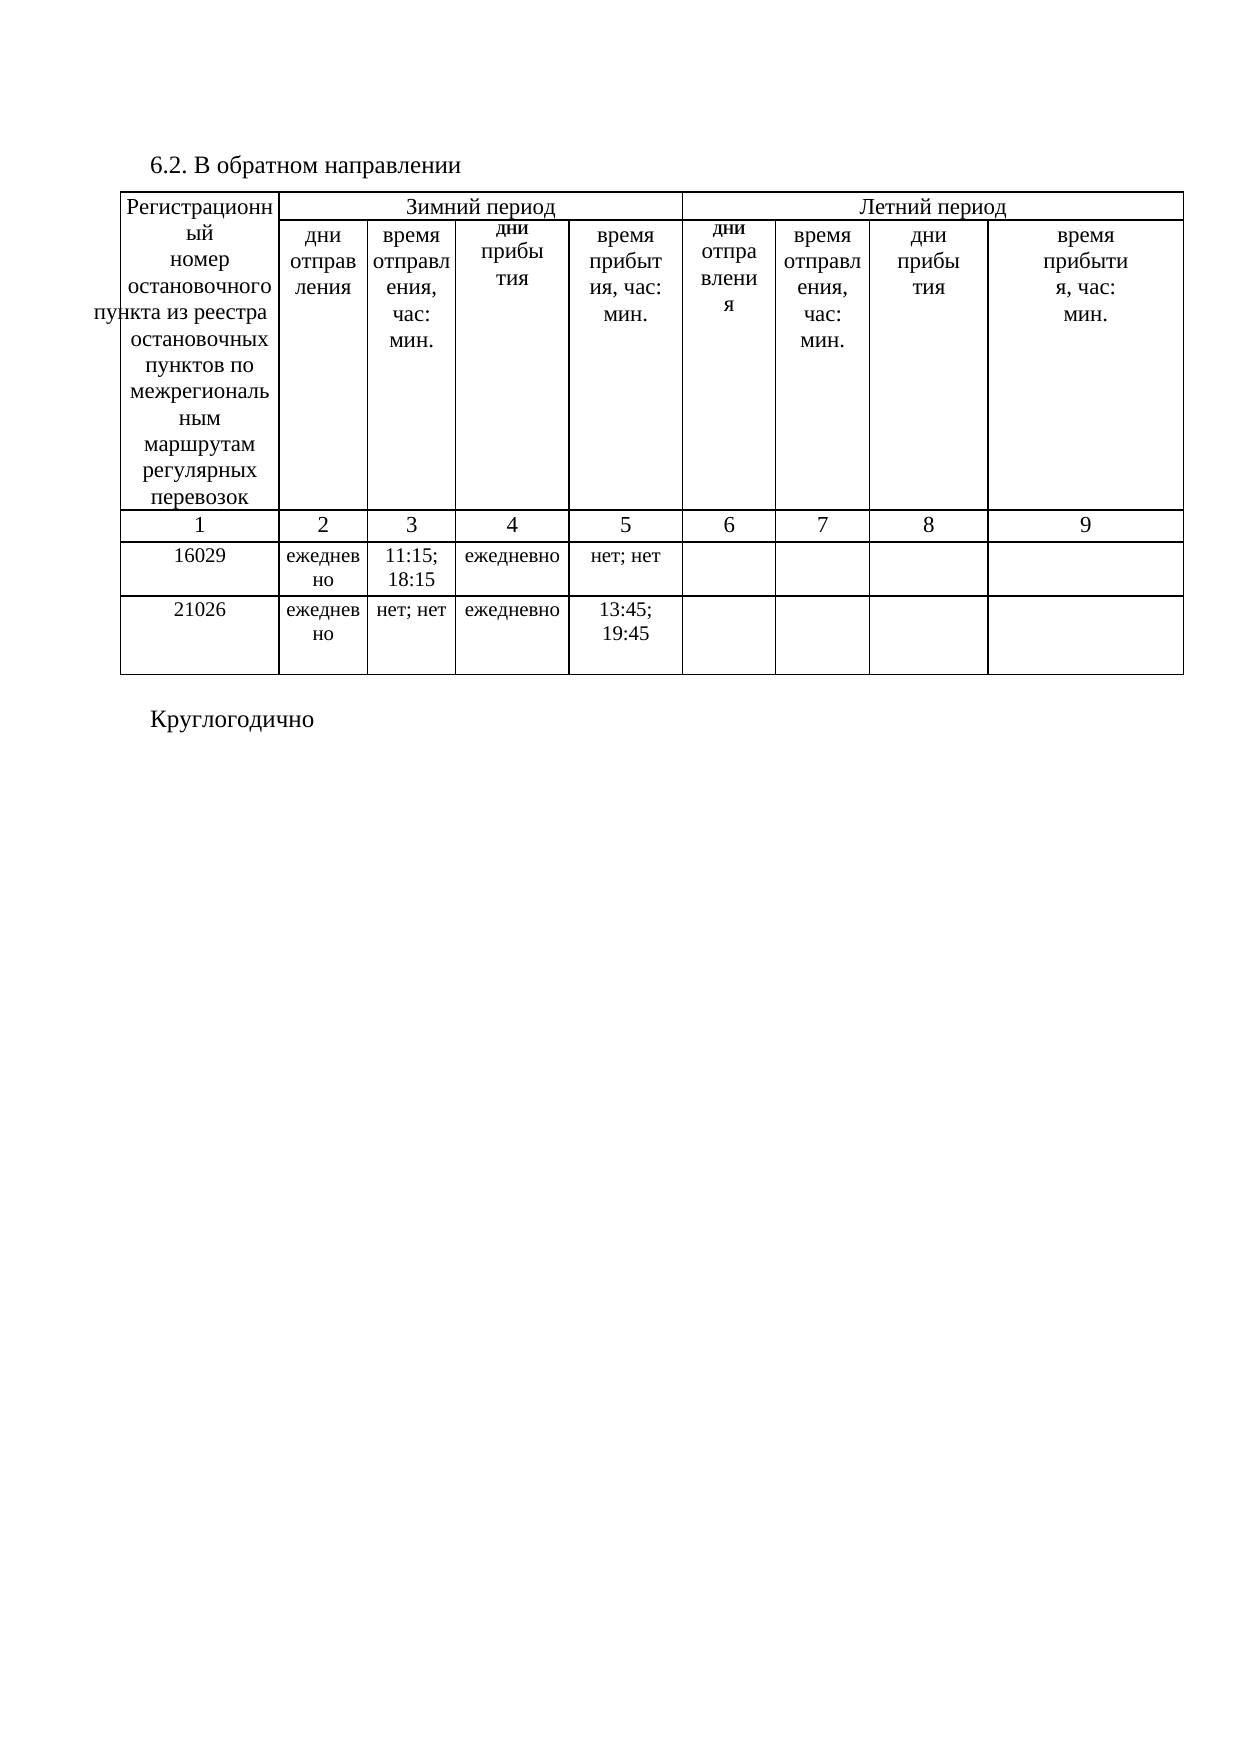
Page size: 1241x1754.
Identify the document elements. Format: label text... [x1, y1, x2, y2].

table_cell время отправл ения, час: мин. [776, 221, 869, 509]
table_cell дни отправ ления [280, 221, 367, 509]
table_cell ежедневно [280, 597, 367, 674]
table_cell нет; нет [570, 543, 682, 595]
table_cell 5 [570, 511, 682, 541]
text Круглогодично [150, 704, 1090, 733]
table_cell 16029 [121, 543, 278, 595]
table_cell 7 [776, 511, 869, 541]
table_cell время отправл ения, час: мин. [368, 221, 455, 509]
table_cell нет; нет [368, 597, 455, 674]
table_cell [683, 543, 775, 595]
table_cell ДНИ прибы тия [456, 221, 568, 509]
table_cell ежедневно [456, 597, 568, 674]
table_cell ежедневно [280, 543, 367, 595]
table_cell 3 [368, 511, 455, 541]
table_header Регистрационный номер остановочного пункта из реестра остановочных пунктов по межрегиональным маршрутам регулярных перевозок [121, 193, 278, 509]
table_cell 4 [456, 511, 568, 541]
table_cell 6 [683, 511, 775, 541]
table_cell 8 [870, 511, 987, 541]
text 6.2. В обратном направлении [150, 150, 1090, 179]
table_cell 9 [989, 511, 1183, 541]
table_cell 2 [280, 511, 367, 541]
table_cell [870, 597, 987, 674]
table_cell 13:45; 19:45 [570, 597, 682, 674]
table_header Летний период [683, 193, 1183, 219]
table_cell ДНИ отпра влени я [683, 221, 775, 509]
table_cell 1 [121, 511, 278, 541]
table_cell время прибыт ия, час: мин. [570, 221, 682, 509]
table_cell [989, 543, 1183, 595]
table_cell время прибыти я, час: мин. [989, 221, 1183, 509]
table_cell 11:15; 18:15 [368, 543, 455, 595]
table_header Зимний период [280, 193, 682, 219]
table_cell 21026 [121, 597, 278, 674]
table_cell [683, 597, 775, 674]
table_cell [776, 543, 869, 595]
table_cell дни прибы тия [870, 221, 987, 509]
table_cell [776, 597, 869, 674]
table_cell [870, 543, 987, 595]
table_cell [989, 597, 1183, 674]
table_cell ежедневно [456, 543, 568, 595]
